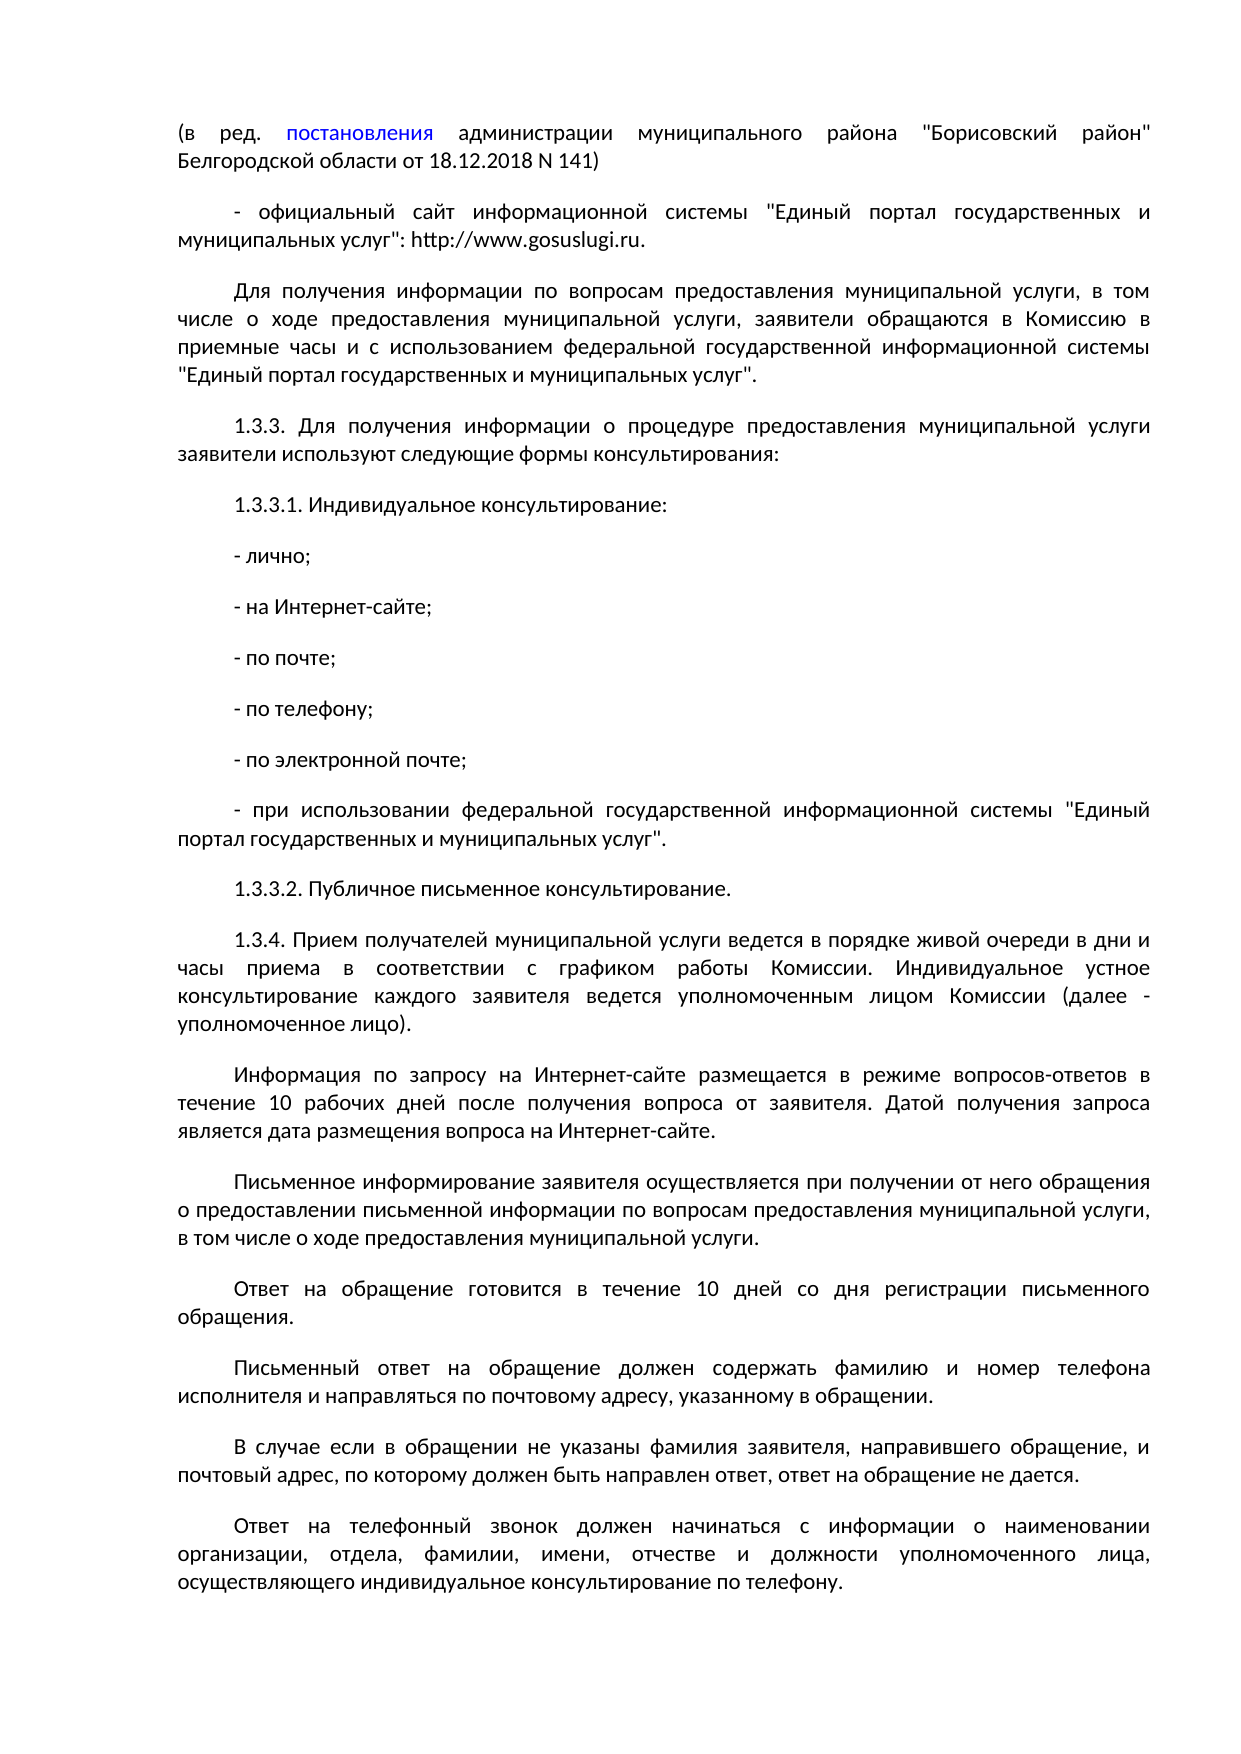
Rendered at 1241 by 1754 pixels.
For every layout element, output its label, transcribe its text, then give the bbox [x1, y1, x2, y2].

text Ответ на телефонный звонок должен начинаться с информации о наименовании организации, отдела, фамилии, имени, отчестве и должности уполномоченного лица, осуществляющего индивидуальное консультирование по телефону. [177, 1511, 1152, 1595]
text Для получения информации по вопросам предоставления муниципальной услуги, в том числе о ходе предоставления муниципальной услуги, заявители обращаются в Комиссию в приемные часы и с использованием федеральной государственной информационной системы "Единый портал государственных и муниципальных услуг". [177, 276, 1152, 388]
text 1.3.4. Прием получателей муниципальной услуги ведется в порядке живой очереди в дни и часы приема в соответствии с графиком работы Комиссии. Индивидуальное устное консультирование каждого заявителя ведется уполномоченным лицом Комиссии (далее - уполномоченное лицо). [177, 926, 1152, 1038]
text Письменное информирование заявителя осуществляется при получении от него обращения о предоставлении письменной информации по вопросам предоставления муниципальной услуги, в том числе о ходе предоставления муниципальной услуги. [177, 1167, 1152, 1252]
text Ответ на обращение готовится в течение 10 дней со дня регистрации письменного обращения. [177, 1274, 1152, 1331]
text (в ред. постановления администрации муниципального района "Борисовский район" Белгородской области от 18.12.2018 N 141) [177, 118, 1152, 174]
text В случае если в обращении не указаны фамилия заявителя, направившего обращение, и почтовый адрес, по которому должен быть направлен ответ, ответ на обращение не дается. [177, 1432, 1152, 1488]
text - официальный сайт информационной системы "Единый портал государственных и муниципальных услуг": http://www.gosuslugi.ru. [177, 197, 1152, 253]
text - по почте; [177, 643, 1152, 671]
text - по телефону; [177, 694, 1152, 722]
text - по электронной почте; [177, 745, 1152, 773]
text - при использовании федеральной государственной информационной системы "Единый портал государственных и муниципальных услуг". [177, 796, 1152, 852]
text - на Интернет-сайте; [177, 592, 1152, 620]
text 1.3.3. Для получения информации о процедуре предоставления муниципальной услуги заявители используют следующие формы консультирования: [177, 411, 1152, 467]
text Информация по запросу на Интернет-сайте размещается в режиме вопросов-ответов в течение 10 рабочих дней после получения вопроса от заявителя. Датой получения запроса является дата размещения вопроса на Интернет-сайте. [177, 1061, 1152, 1144]
text Письменный ответ на обращение должен содержать фамилию и номер телефона исполнителя и направляться по почтовому адресу, указанному в обращении. [177, 1353, 1152, 1409]
text 1.3.3.1. Индивидуальное консультирование: [177, 490, 1152, 518]
text 1.3.3.2. Публичное письменное консультирование. [177, 874, 1152, 903]
text - лично; [177, 541, 1152, 569]
